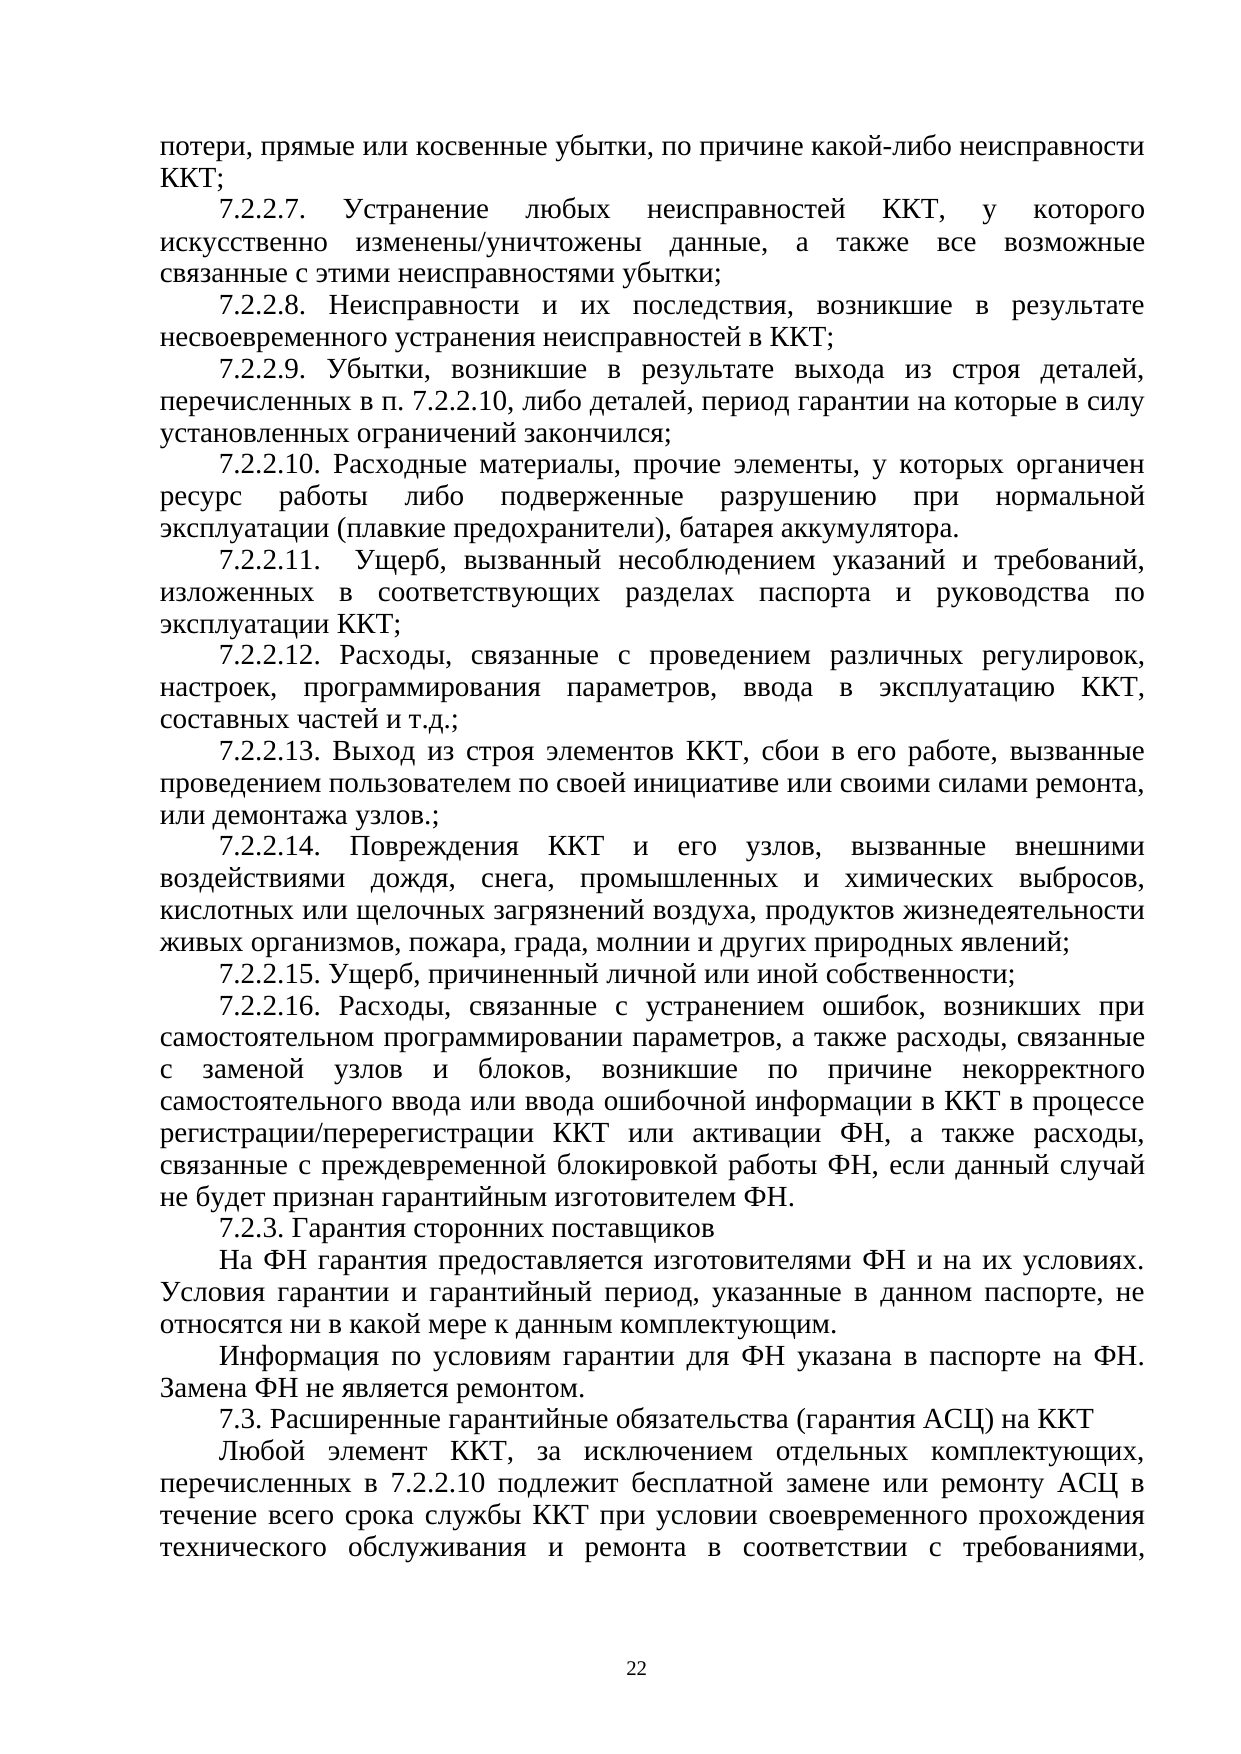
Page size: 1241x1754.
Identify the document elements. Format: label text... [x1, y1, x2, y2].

text 7.3. Расширенные гарантийные обязательства (гарантия АСЦ) на ККТ [159, 1403, 1146, 1435]
text На ФН гарантия предоставляется изготовителями ФН и на их условиях. Условия гарантии и гарантийный период, указанные в данном паспорте, не относятся ни в какой мере к данным комплектующим. [159, 1244, 1146, 1340]
text 7.2.2.12. Расходы, связанные с проведением различных регулировок, настроек, программирования параметров, ввода в эксплуатацию ККТ, составных частей и т.д.; [159, 639, 1146, 735]
text 7.2.3. Гарантия сторонних поставщиков [159, 1212, 1146, 1244]
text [159, 1435, 1146, 1563]
text 7.2.2.13. Выход из строя элементов ККТ, сбои в его работе, вызванные проведением пользователем по своей инициативе или своими силами ремонта, или демонтажа узлов.; [159, 735, 1146, 830]
text 7.2.2.16. Расходы, связанные с устранением ошибок, возникших при самостоятельном программировании параметров, а также расходы, связанные с заменой узлов и блоков, возникшие по причине некорректного самостоятельного ввода или ввода ошибочной информации в ККТ в процессе регистрации/перерегистрации ККТ или активации ФН, а также расходы, связанные с преждевременной блокировкой работы ФН, если данный случай не будет признан гарантийным изготовителем ФН. [159, 989, 1146, 1212]
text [159, 130, 1146, 193]
text 7.2.2.15. Ущерб, причиненный личной или иной собственности; [159, 958, 1146, 989]
text 7.2.2.10. Расходные материалы, прочие элементы, у которых органичен ресурс работы либо подверженные разрушению при нормальной эксплуатации (плавкие предохранители), батарея аккумулятора. [159, 448, 1146, 544]
text 7.2.2.9. Убытки, возникшие в результате выхода из строя деталей, перечисленных в п. 7.2.2.10, либо деталей, период гарантии на которые в силу установленных ограничений закончился; [159, 353, 1146, 448]
text 7.2.2.14. Повреждения ККТ и его узлов, вызванные внешними воздействиями дождя, снега, промышленных и химических выбросов, кислотных или щелочных загрязнений воздуха, продуктов жизнедеятельности живых организмов, пожара, града, молнии и других природных явлений; [159, 830, 1146, 958]
text 7.2.2.7. Устранение любых неисправностей ККТ, у которого искусственно изменены/уничтожены данные, а также все возможные связанные с этими неисправностями убытки; [159, 193, 1146, 289]
text Информация по условиям гарантии для ФН указана в паспорте на ФН. Замена ФН не является ремонтом. [159, 1340, 1146, 1403]
text 7.2.2.11. Ущерб, вызванный несоблюдением указаний и требований, изложенных в соответствующих разделах паспорта и руководства по эксплуатации ККТ; [159, 544, 1146, 639]
text 7.2.2.8. Неисправности и их последствия, возникшие в результате несвоевременного устранения неисправностей в ККТ; [159, 289, 1146, 353]
